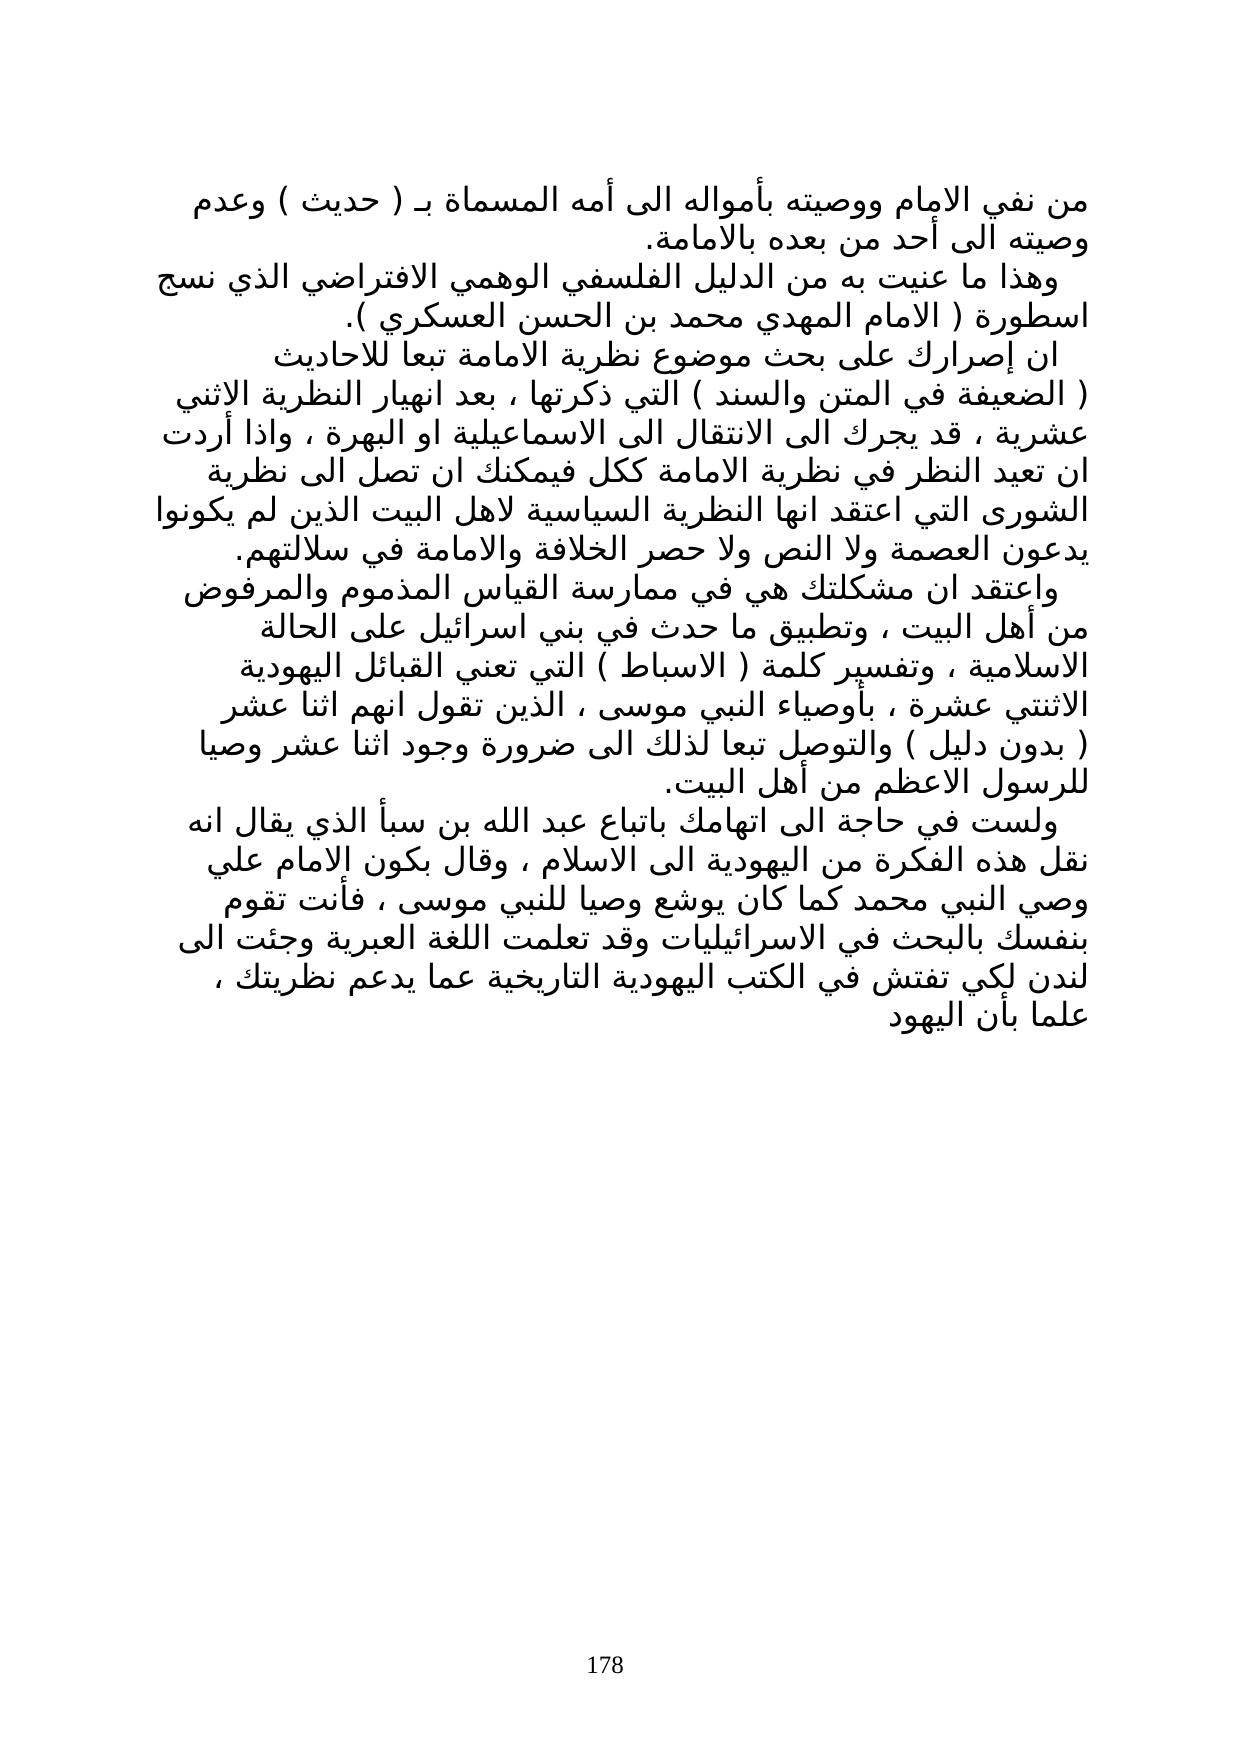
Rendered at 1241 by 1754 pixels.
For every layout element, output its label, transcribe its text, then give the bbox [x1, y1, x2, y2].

text من نفي الامام ووصيته بأمواله الى أمه المسماة بـ ( حديث ) وعدم وصيته الى أحد من بعده بالامامة. [150, 180, 1090, 258]
text واعتقد ان مشكلتك هي في ممارسة القياس المذموم والمرفوض من أهل البيت ، وتطبيق ما حدث في بني اسرائيل على الحالة الاسلامية ، وتفسير كلمة ( الاسباط ) التي تعني القبائل اليهودية الاثنتي عشرة ، بأوصياء النبي موسى ، الذين تقول انهم اثنا عشر ( بدون دليل ) والتوصل تبعا لذلك الى ضرورة وجود اثنا عشر وصيا للرسول الاعظم من أهل البيت. [150, 568, 1090, 802]
text وهذا ما عنيت به من الدليل الفلسفي الوهمي الافتراضي الذي نسج اسطورة ( الامام المهدي محمد بن الحسن العسكري ). [150, 258, 1090, 335]
text ولست في حاجة الى اتهامك باتباع عبد الله بن سبأ الذي يقال انه نقل هذه الفكرة من اليهودية الى الاسلام ، وقال بكون الامام علي وصي النبي محمد كما كان يوشع وصيا للنبي موسى ، فأنت تقوم بنفسك بالبحث في الاسرائيليات وقد تعلمت اللغة العبرية وجئت الى لندن لكي تفتش في الكتب اليهودية التاريخية عما يدعم نظريتك ، علما بأن اليهود [150, 802, 1090, 1035]
text ان إصرارك على بحث موضوع نظرية الامامة تبعا للاحاديث ( الضعيفة في المتن والسند ) التي ذكرتها ، بعد انهيار النظرية الاثني عشرية ، قد يجرك الى الانتقال الى الاسماعيلية او البهرة ، واذا أردت ان تعيد النظر في نظرية الامامة ككل فيمكنك ان تصل الى نظرية الشورى التي اعتقد انها النظرية السياسية لاهل البيت الذين لم يكونوا يدعون العصمة ولا النص ولا حصر الخلافة والامامة في سلالتهم. [150, 335, 1090, 568]
